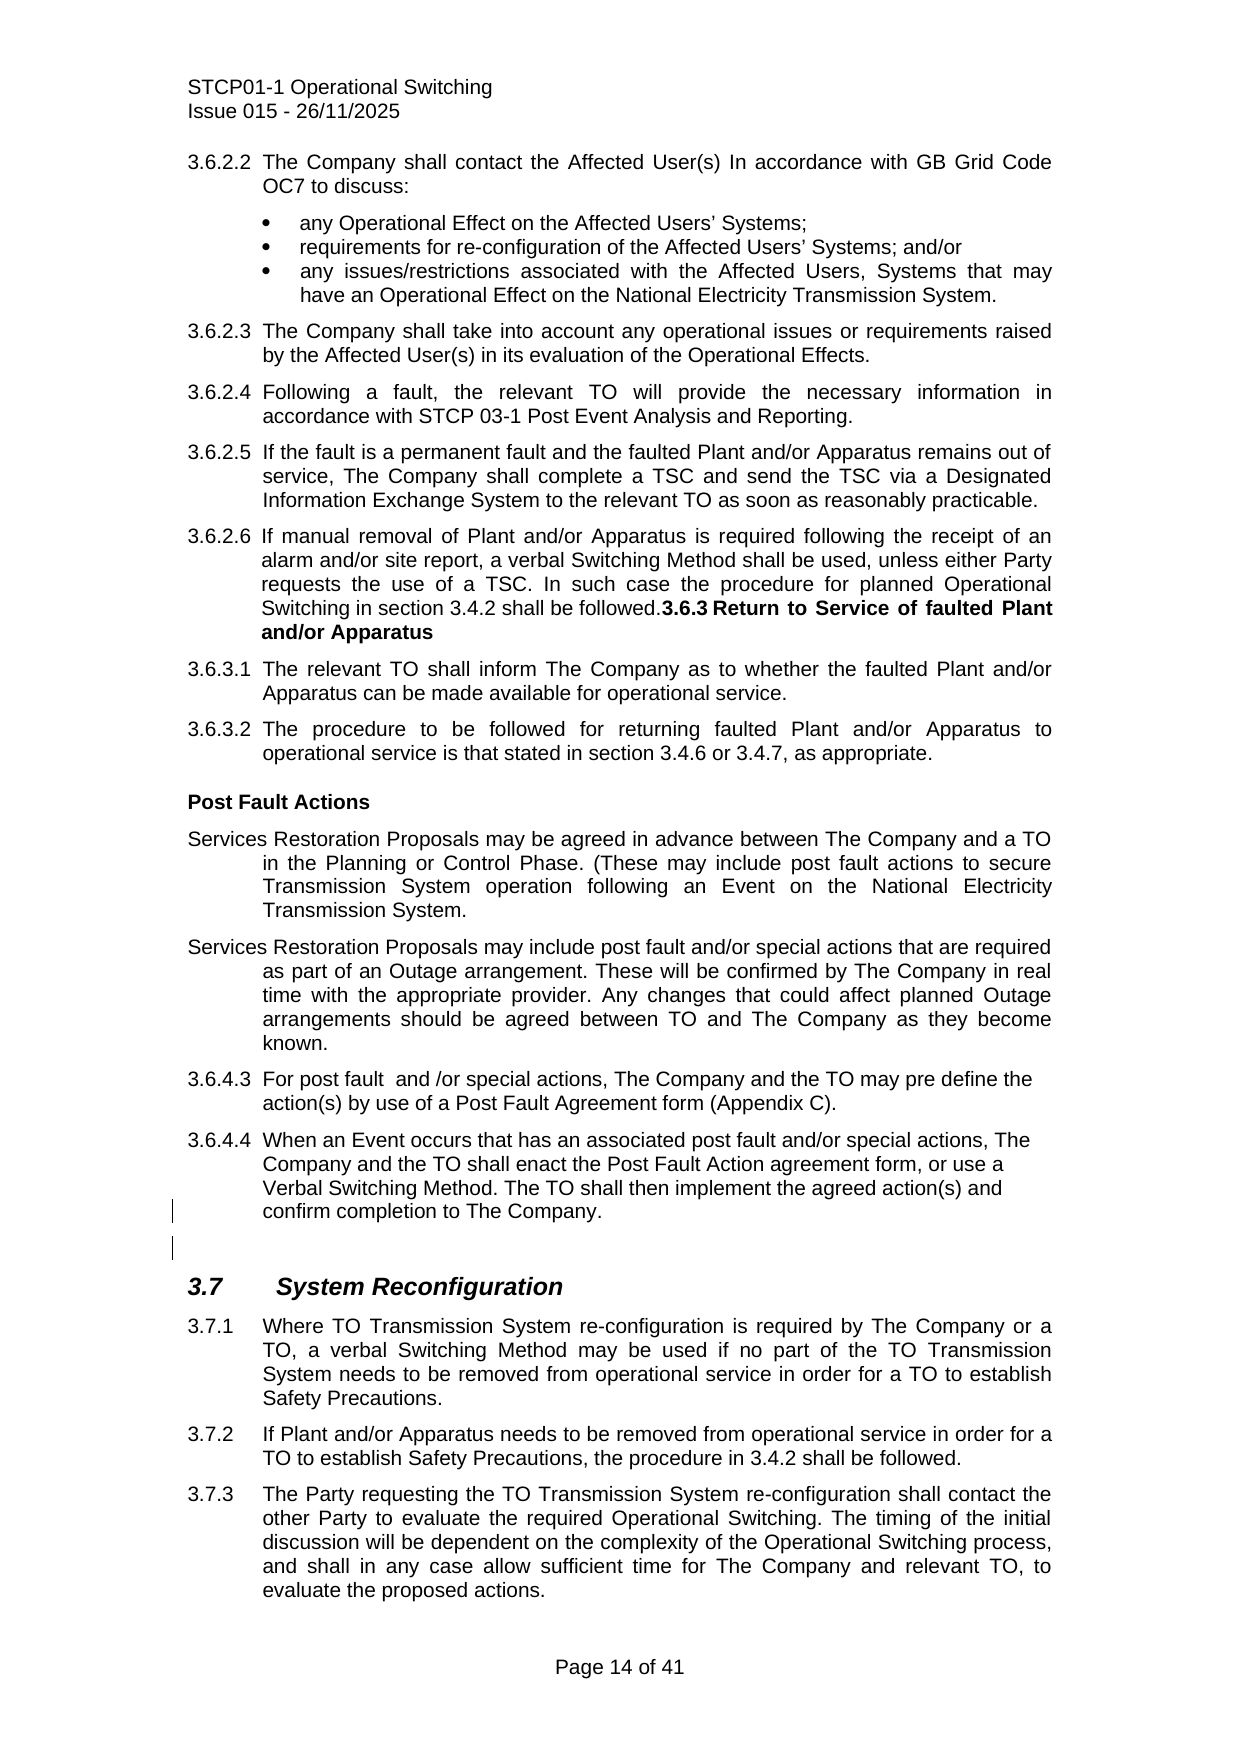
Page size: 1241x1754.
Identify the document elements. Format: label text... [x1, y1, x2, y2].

subtitle 3.6.2.5 If the fault is a permanent fault and the faulted Plant and/or Apparatus remains out of service, The Company shall complete a TSC and send the TSC via a Designated Information Exchange System to the relevant TO as soon as reasonably practicable. [187, 440, 1053, 512]
subtitle 3.7.2 If Plant and/or Apparatus needs to be removed from operational service in order for a TO to establish Safety Precautions, the procedure in 3.4.2 shall be followed. [187, 1422, 1053, 1470]
subtitle 3.6.3.2 The procedure to be followed for returning faulted Plant and/or Apparatus to operational service is that stated in section 3.4.6 or 3.4.7, as appropriate. [187, 717, 1053, 765]
text 3.6.4.3 For post fault and /or special actions, The Company and the TO may pre define the action(s) by use of a Post Fault Agreement form (Appendix C). [187, 1067, 1053, 1115]
subtitle 3.7.1 Where TO Transmission System re-configuration is required by The Company or a TO, a verbal Switching Method may be used if no part of the TO Transmission System needs to be removed from operational service in order for a TO to establish Safety Precautions. [187, 1313, 1053, 1409]
subtitle 3.6.2.4 Following a fault, the relevant TO will provide the necessary information in accordance with STCP 03-1 Post Event Analysis and Reporting. [187, 379, 1053, 427]
subtitle System Reconfiguration [187, 1272, 1053, 1301]
subtitle 3.6.2.3 The Company shall take into account any operational issues or requirements raised by the Affected User(s) in its evaluation of the Operational Effects. [187, 319, 1053, 367]
subtitle any Operational Effect on the Affected Users’ Systems; [262, 210, 1053, 234]
subtitle Services Restoration Proposals may be agreed in advance between The Company and a TO in the Planning or Control Phase. (These may include post fault actions to secure Transmission System operation following an Event on the National Electricity Transmission System. [187, 826, 1053, 922]
subtitle Post Fault Actions [187, 790, 1053, 814]
subtitle 3.6.2.2 The Company shall contact the Affected User(s) In accordance with GB Grid Code OC7 to discuss: [187, 150, 1053, 198]
subtitle 3.6.4.4 When an Event occurs that has an associated post fault and/or special actions, The Company and the TO shall enact the Post Fault Action agreement form, or use a Verbal Switching Method. The TO shall then implement the agreed action(s) and confirm completion to The Company. [187, 1127, 1053, 1223]
subtitle 3.6.3.1 The relevant TO shall inform The Company as to whether the faulted Plant and/or Apparatus can be made available for operational service. [187, 657, 1053, 704]
subtitle Services Restoration Proposals may include post fault and/or special actions that are required as part of an Outage arrangement. These will be confirmed by The Company in real time with the appropriate provider. Any changes that could affect planned Outage arrangements should be agreed between TO and The Company as they become known. [187, 935, 1053, 1054]
subtitle 3.6.2.6 If manual removal of Plant and/or Apparatus is required following the receipt of an alarm and/or site report, a verbal Switching Method shall be used, unless either Party requests the use of a TSC. In such case the procedure for planned Operational Switching in section 3.4.2 shall be followed.3.6.3 Return to Service of faulted Plant and/or Apparatus [187, 524, 1053, 644]
subtitle 3.7.3 The Party requesting the TO Transmission System re-configuration shall contact the other Party to evaluate the required Operational Switching. The timing of the initial discussion will be dependent on the complexity of the Operational Switching process, and shall in any case allow sufficient time for The Company and relevant TO, to evaluate the proposed actions. [187, 1482, 1053, 1602]
subtitle requirements for re-configuration of the Affected Users’ Systems; and/or [262, 234, 1053, 258]
subtitle any issues/restrictions associated with the Affected Users, Systems that may have an Operational Effect on the National Electricity Transmission System. [262, 258, 1053, 307]
